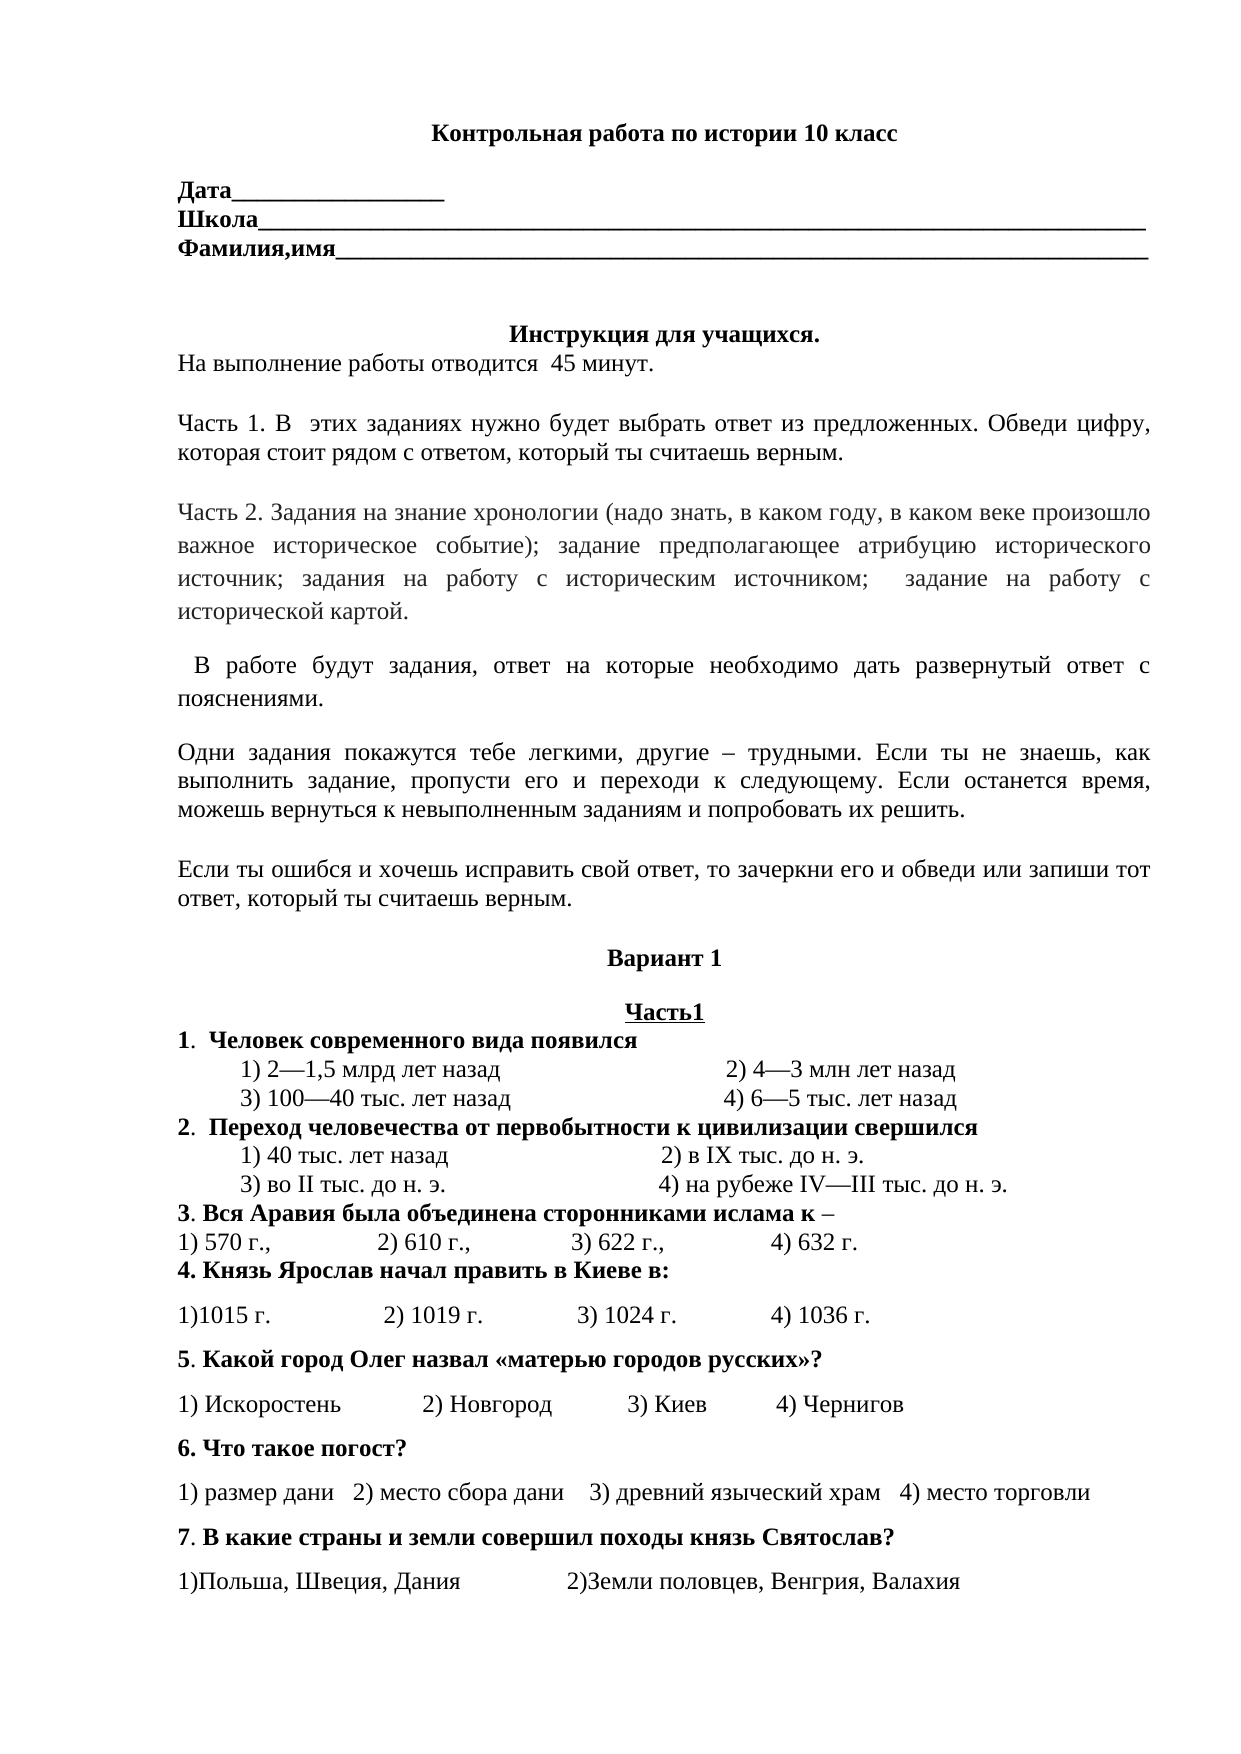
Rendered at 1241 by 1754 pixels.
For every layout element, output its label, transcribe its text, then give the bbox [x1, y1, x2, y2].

text 1. Человек современного вида появился 1) 2—1,5 млрд лет назад 2) 4—3 млн лет назад 3) 100—40 тыс. лет назад 4) 6—5 тыс. лет назад 2. Переход человечества от первобытности к цивилизации свершился 1) 40 тыс. лет назад 2) в IX тыс. до н. э. 3) во II тыс. до н. э. 4) на рубеже IV—III тыс. до н. э. [177, 1026, 1152, 1198]
text 5. Какой город Олег назвал «матерью городов русских»? [177, 1344, 1152, 1373]
text Вариант 1 [177, 943, 1152, 972]
text Часть 2. Задания на знание хронологии (надо знать, в каком году, в каком веке произошло важное историческое событие); задание предполагающее атрибуцию исторического источник; задания на работу с историческим источником; задание на работу с исторической картой. [177, 592, 1152, 625]
text 1)Польша, Швеция, Дания 2)Земли половцев, Венгрия, Валахия [177, 1566, 1152, 1595]
text 4. Князь Ярослав начал править в Киеве в: [177, 1256, 1152, 1284]
text 1) ., 2) ., 3) ., 4) . [177, 1227, 1152, 1256]
text Инструкция для учащихся. [177, 319, 1152, 348]
text На выполнение работы отводится 45 минут. [177, 348, 1152, 377]
text 1). 2) . 3) . 4) . [177, 1300, 1152, 1329]
text 1) Искоростень 2) Новгород 3) Киев 4) Чернигов [177, 1389, 1152, 1417]
text Школа_______________________________________________________________________ [177, 204, 1152, 233]
text Дата_________________ [177, 176, 1152, 204]
text 3. Вся Аравия была объединена сторонниками ислама к – [177, 1198, 1152, 1227]
text Часть1 [177, 997, 1152, 1026]
text Контрольная работа по истории 10 класс [177, 118, 1152, 147]
text 1) размер дани 2) место сбора дани 3) древний языческий храм 4) место торговли [177, 1477, 1152, 1506]
text Фамилия,имя_________________________________________________________________ [177, 233, 1152, 262]
text Если ты ошибся и хочешь исправить свой ответ, то зачеркни его и обведи или запиши тот ответ, который ты считаешь верным. [177, 854, 1152, 912]
text В работе будут задания, ответ на которые необходимо дать развернутый ответ с пояснениями. [177, 650, 1152, 712]
text 7. В какие страны и земли совершил походы князь Святослав? [177, 1522, 1152, 1551]
text 6. Что такое погост? [177, 1433, 1152, 1462]
text Часть 1. В этих заданиях нужно будет выбрать ответ из предложенных. Обведи цифру, которая стоит рядом с ответом, который ты считаешь верным. [177, 408, 1152, 466]
text Одни задания покажутся тебе легкими, другие – трудными. Если ты не знаешь, как выполнить задание, пропусти его и переходи к следующему. Если останется время, можешь вернуться к невыполненным заданиям и попробовать их решить. [177, 737, 1152, 823]
